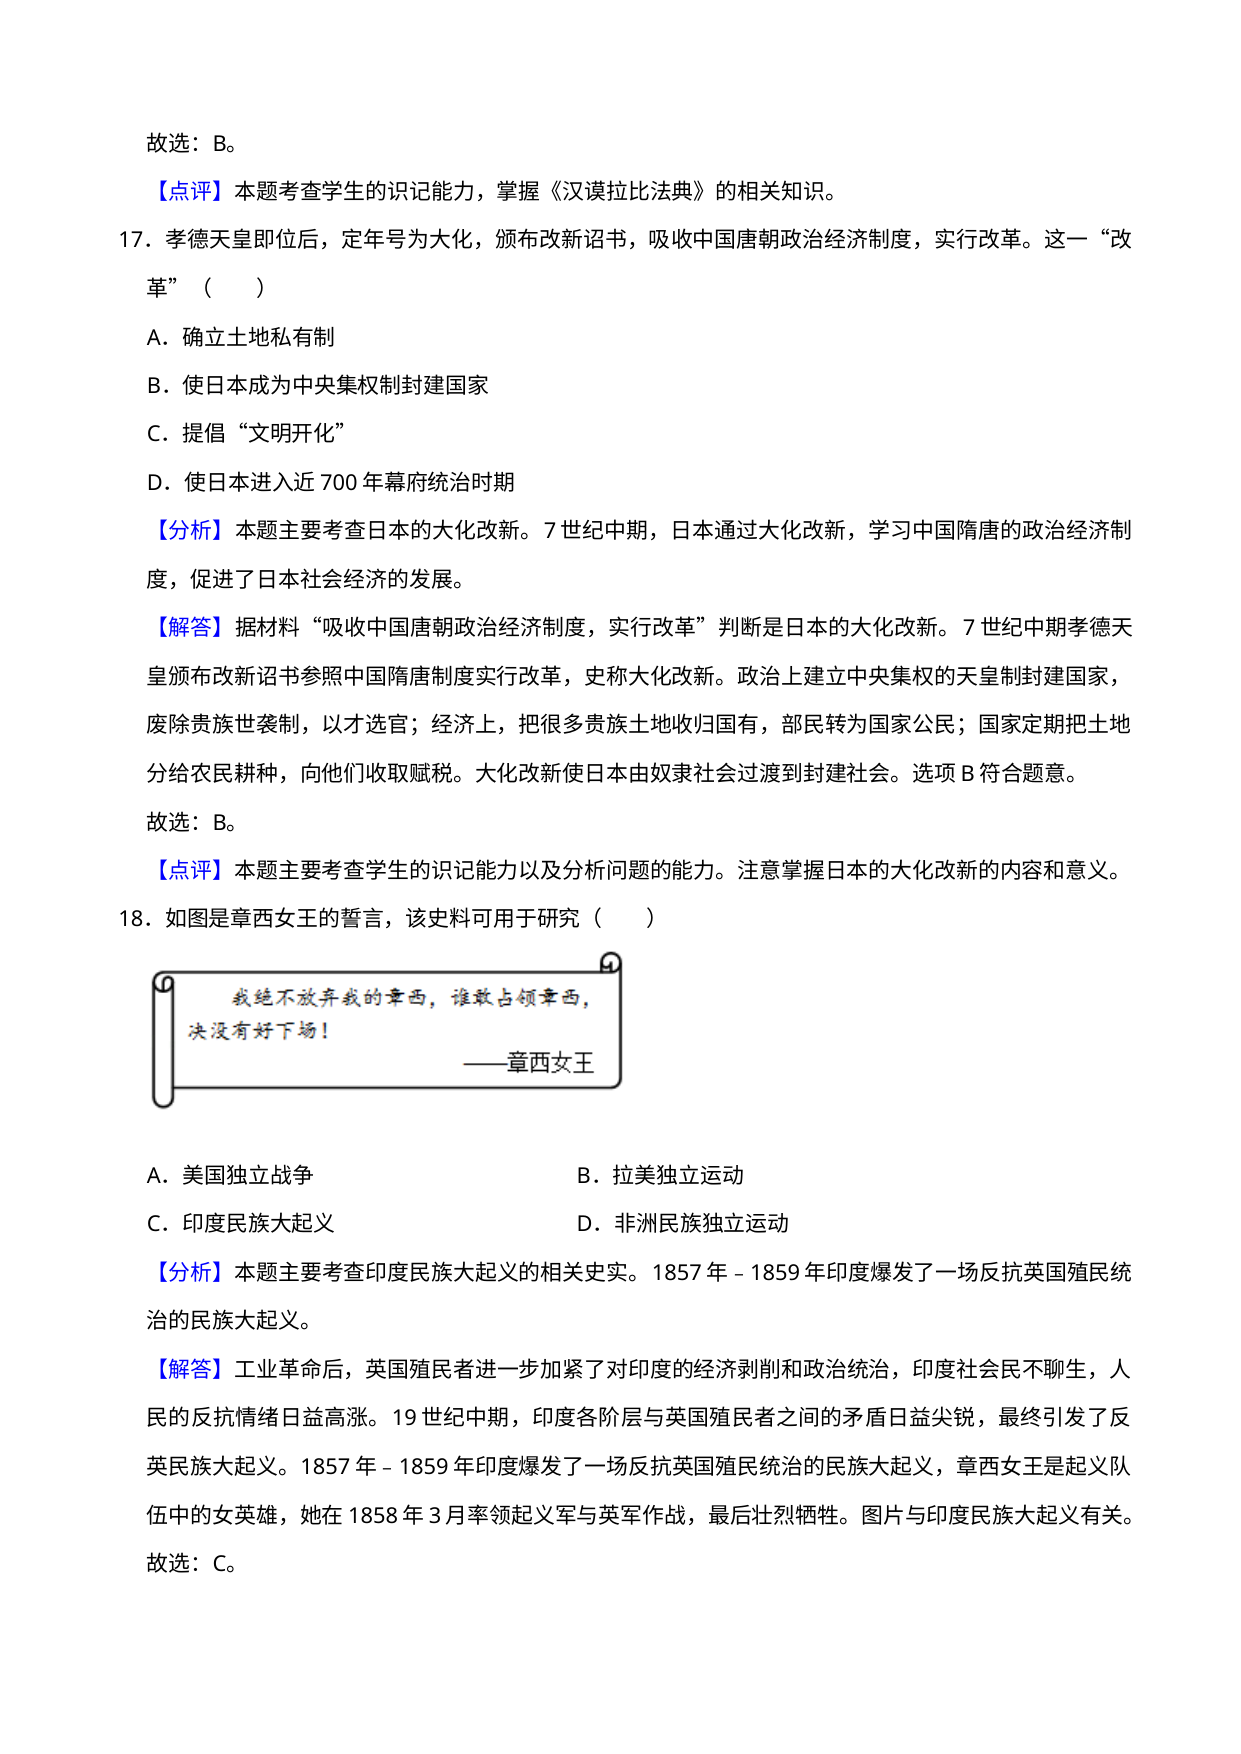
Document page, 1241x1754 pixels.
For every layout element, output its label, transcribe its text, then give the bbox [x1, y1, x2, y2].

text A．确立土地私有制 [118, 319, 1134, 352]
text 故选：B。 [147, 125, 1134, 158]
text 【解答】工业革命后，英国殖民者进一步加紧了对印度的经济剥削和政治统治，印度社会民不聊生，人民的反抗情绪日益高涨。19世纪中期，印度各阶层与英国殖民者之间的矛盾日益尖锐，最终引发了反英民族大起义。1857年﹣1859年印度爆发了一场反抗英国殖民统治的民族大起义，章西女王是起义队伍中的女英雄，她在1858年3月率领起义军与英军作战，最后壮烈牺牲。图片与印度民族大起义有关。 [147, 1351, 1134, 1530]
text 故选：B。 [147, 804, 1134, 837]
text 【点评】本题主要考查学生的识记能力以及分析问题的能力。注意掌握日本的大化改新的内容和意义。 [147, 852, 1134, 885]
picture [146, 949, 627, 1114]
text C．印度民族大起义 D．非洲民族独立运动 [118, 1206, 1134, 1238]
text B．使日本成为中央集权制封建国家 [118, 367, 1134, 400]
text 18．如图是章西女王的誓言，该史料可用于研究（ ） [118, 901, 1134, 933]
text A．美国独立战争 B．拉美独立运动 [118, 1157, 1134, 1190]
text D．使日本进入近700年幕府统治时期 [118, 464, 1134, 497]
text 故选：C。 [147, 1546, 1134, 1578]
text 【点评】本题考查学生的识记能力，掌握《汉谟拉比法典》的相关知识。 [147, 174, 1134, 206]
text 【分析】本题主要考查日本的大化改新。7世纪中期，日本通过大化改新，学习中国隋唐的政治经济制度，促进了日本社会经济的发展。 [147, 512, 1134, 594]
text 【分析】本题主要考查印度民族大起义的相关史实。1857年﹣1859年印度爆发了一场反抗英国殖民统治的民族大起义。 [147, 1254, 1134, 1335]
text 【解答】据材料“吸收中国唐朝政治经济制度，实行改革”判断是日本的大化改新。7世纪中期孝德天皇颁布改新诏书参照中国隋唐制度实行改革，史称大化改新。政治上建立中央集权的天皇制封建国家，废除贵族世袭制，以才选官；经济上，把很多贵族土地收归国有，部民转为国家公民；国家定期把土地分给农民耕种，向他们收取赋税。大化改新使日本由奴隶社会过渡到封建社会。选项B符合题意。 [147, 609, 1134, 788]
text C．提倡“文明开化” [118, 416, 1134, 448]
text 17．孝德天皇即位后，定年号为大化，颁布改新诏书，吸收中国唐朝政治经济制度，实行改革。这一“改革”（ ） [118, 222, 1134, 303]
